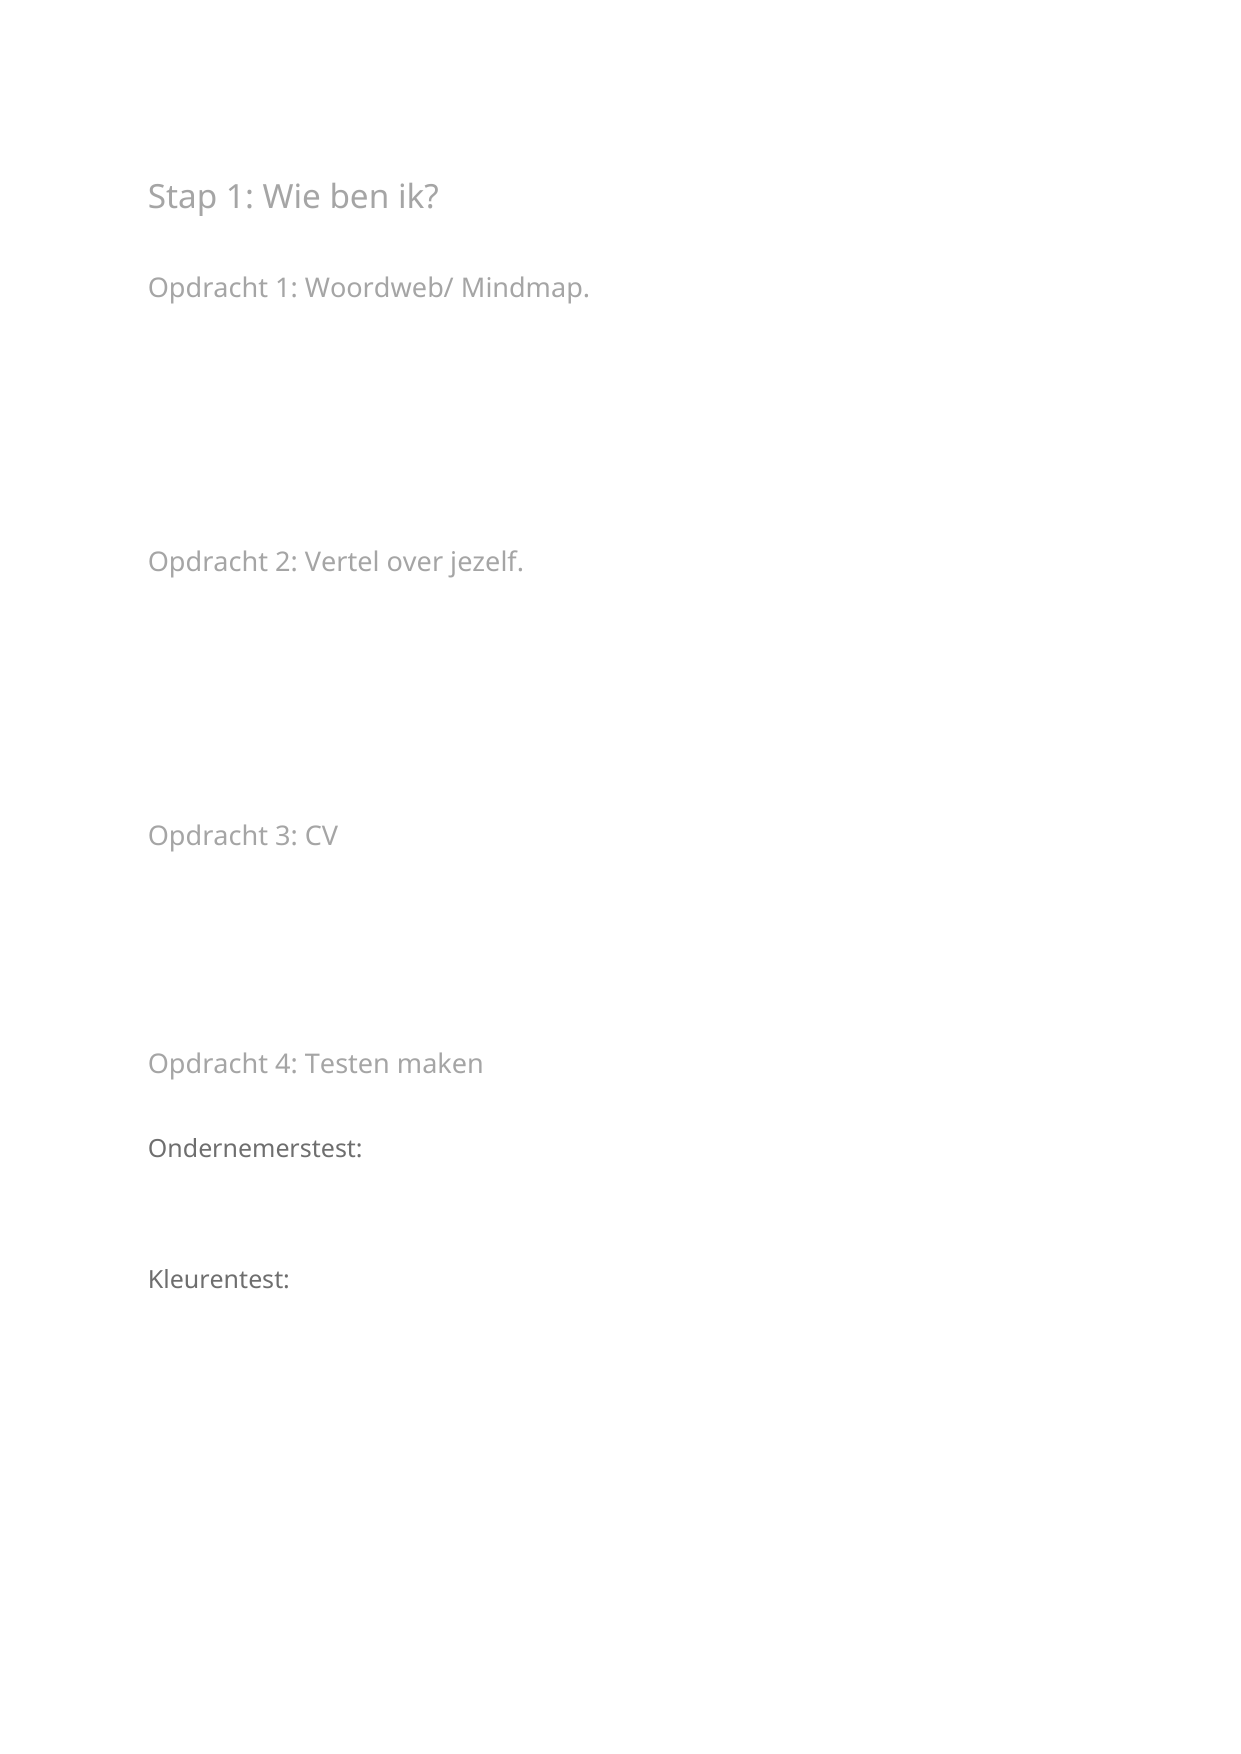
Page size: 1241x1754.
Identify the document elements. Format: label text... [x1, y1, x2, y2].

subtitle Opdracht 3: CV [148, 817, 1093, 854]
subtitle Kleurentest: [148, 1261, 1093, 1295]
subtitle Opdracht 1: Woordweb/ Mindmap. [148, 268, 1093, 305]
subtitle Opdracht 2: Vertel over jezelf. [148, 543, 1093, 579]
subtitle Opdracht 4: Testen maken [148, 1044, 1093, 1081]
subtitle Ondernemerstest: [148, 1131, 1093, 1165]
subtitle Stap 1: Wie ben ik? [148, 173, 1093, 218]
